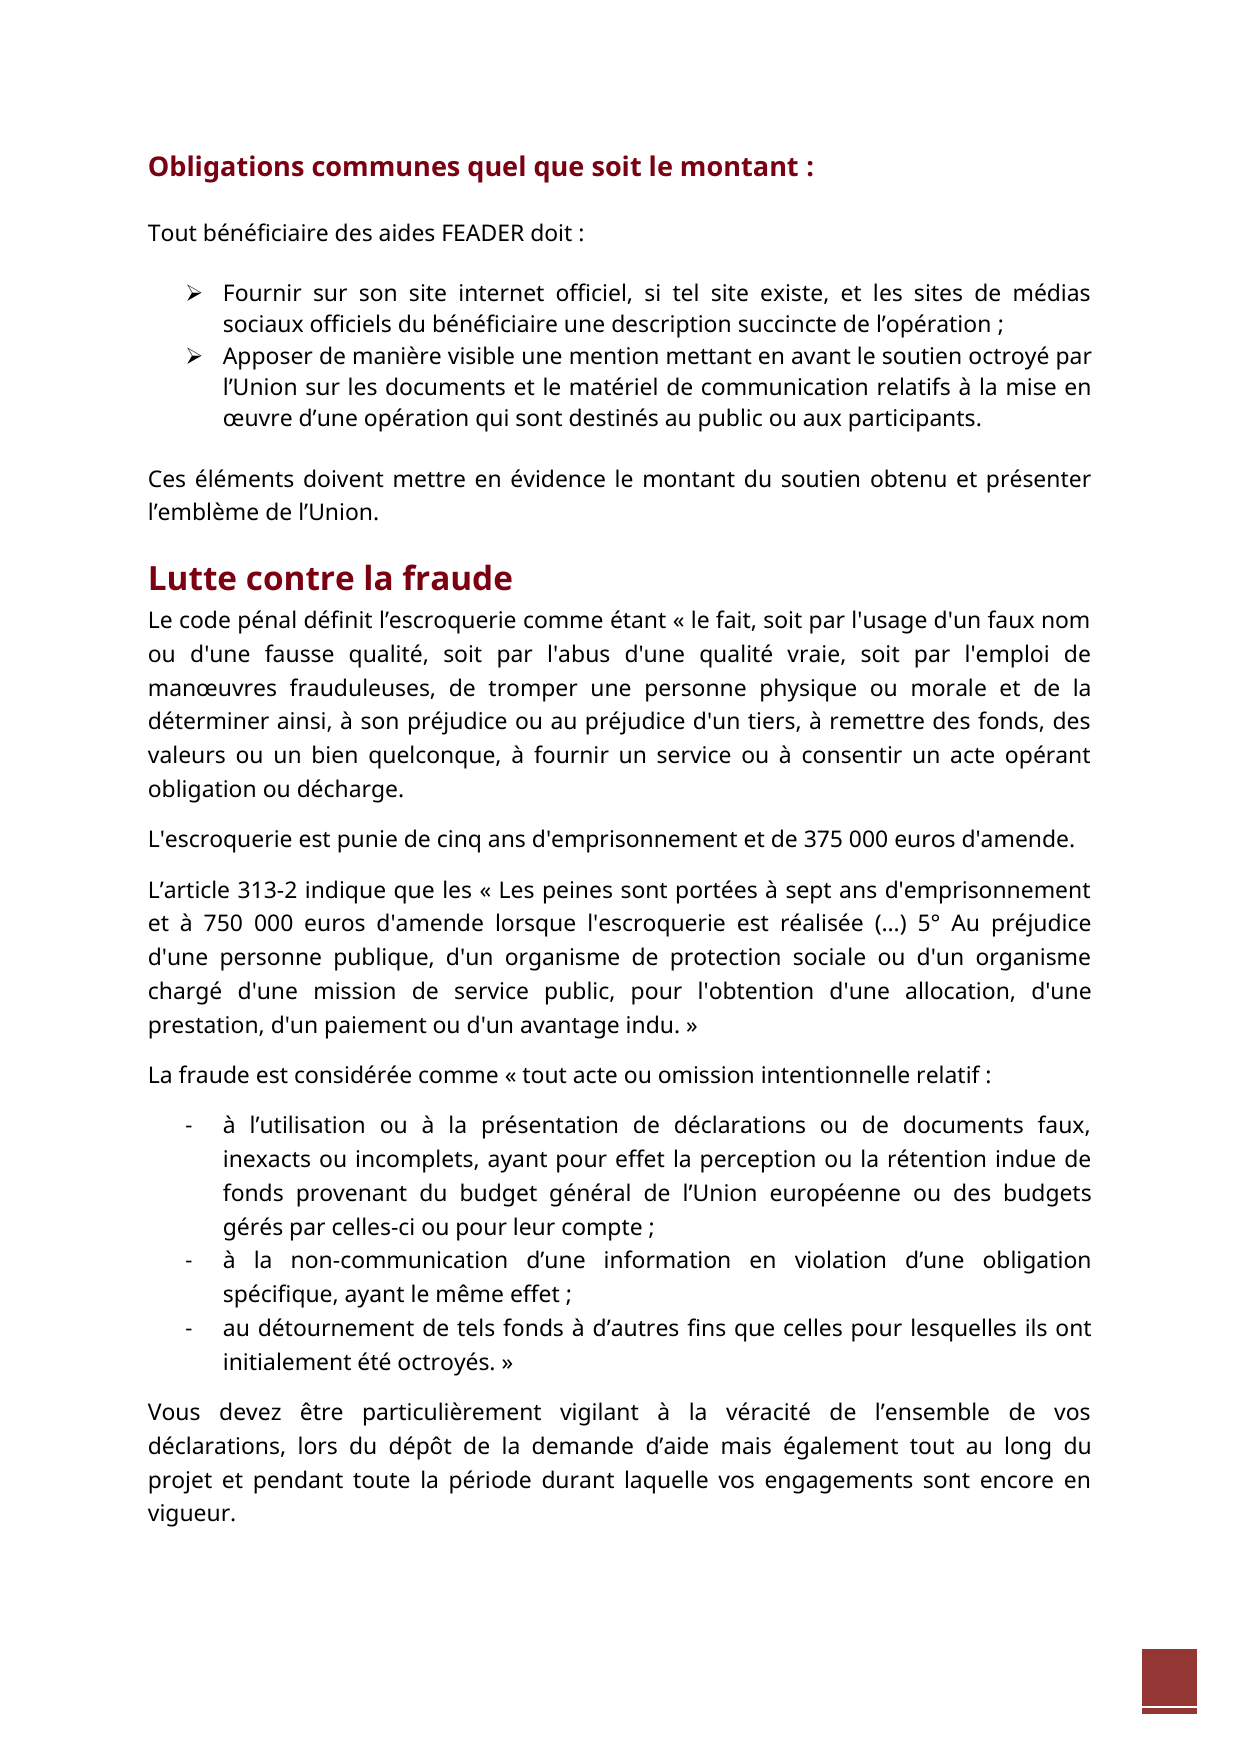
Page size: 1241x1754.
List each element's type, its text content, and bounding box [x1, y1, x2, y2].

text Vous devez être particulièrement vigilant à la véracité de l’ensemble de vos déclarations, lors du dépôt de la demande d’aide mais également tout au long du projet et pendant toute la période durant laquelle vos engagements sont encore en vigueur. [148, 1396, 1092, 1528]
text Ces éléments doivent mettre en évidence le montant du soutien obtenu et présenter l’emblème de l’Union. [148, 462, 1092, 527]
text Le code pénal définit l’escroquerie comme étant « le fait, soit par l'usage d'un faux nom ou d'une fausse qualité, soit par l'abus d'une qualité vraie, soit par l'emploi de manœuvres frauduleuses, de tromper une personne physique ou morale et de la déterminer ainsi, à son préjudice ou au préjudice d'un tiers, à remettre des fonds, des valeurs ou un bien quelconque, à fournir un service ou à consentir un acte opérant obligation ou décharge. [148, 604, 1092, 804]
list à la non‐communication d’une information en violation d’une obligation spécifique, ayant le même effet ; [185, 1244, 1092, 1309]
text La fraude est considérée comme « tout acte ou omission intentionnelle relatif : [148, 1059, 1092, 1090]
list au détournement de tels fonds à d’autres fins que celles pour lesquelles ils ont initialement été octroyés. » [185, 1312, 1092, 1377]
text Tout bénéficiaire des aides FEADER doit : [148, 217, 1092, 248]
subtitle Obligations communes quel que soit le montant : [148, 148, 1092, 184]
text L'escroquerie est punie de cinq ans d'emprisonnement et de 375 000 euros d'amende. [148, 823, 1092, 854]
text L’article 313-2 indique que les « Les peines sont portées à sept ans d'emprisonnement et à 750 000 euros d'amende lorsque l'escroquerie est réalisée (…) 5° Au préjudice d'une personne publique, d'un organisme de protection sociale ou d'un organisme chargé d'une mission de service public, pour l'obtention d'une allocation, d'une prestation, d'un paiement ou d'un avantage indu. » [148, 873, 1092, 1040]
list Apposer de manière visible une mention mettant en avant le soutien octroyé par l’Union sur les documents et le matériel de communication relatifs à la mise en œuvre d’une opération qui sont destinés au public ou aux participants. [185, 339, 1092, 433]
list Fournir sur son site internet officiel, si tel site existe, et les sites de médias sociaux officiels du bénéficiaire une description succincte de l’opération ; [185, 277, 1092, 339]
subtitle Lutte contre la fraude [148, 555, 1092, 600]
list à l’utilisation ou à la présentation de déclarations ou de documents faux, inexacts ou incomplets, ayant pour effet la perception ou la rétention indue de fonds provenant du budget général de l’Union européenne ou des budgets gérés par celles‐ci ou pour leur compte ; [185, 1109, 1092, 1242]
